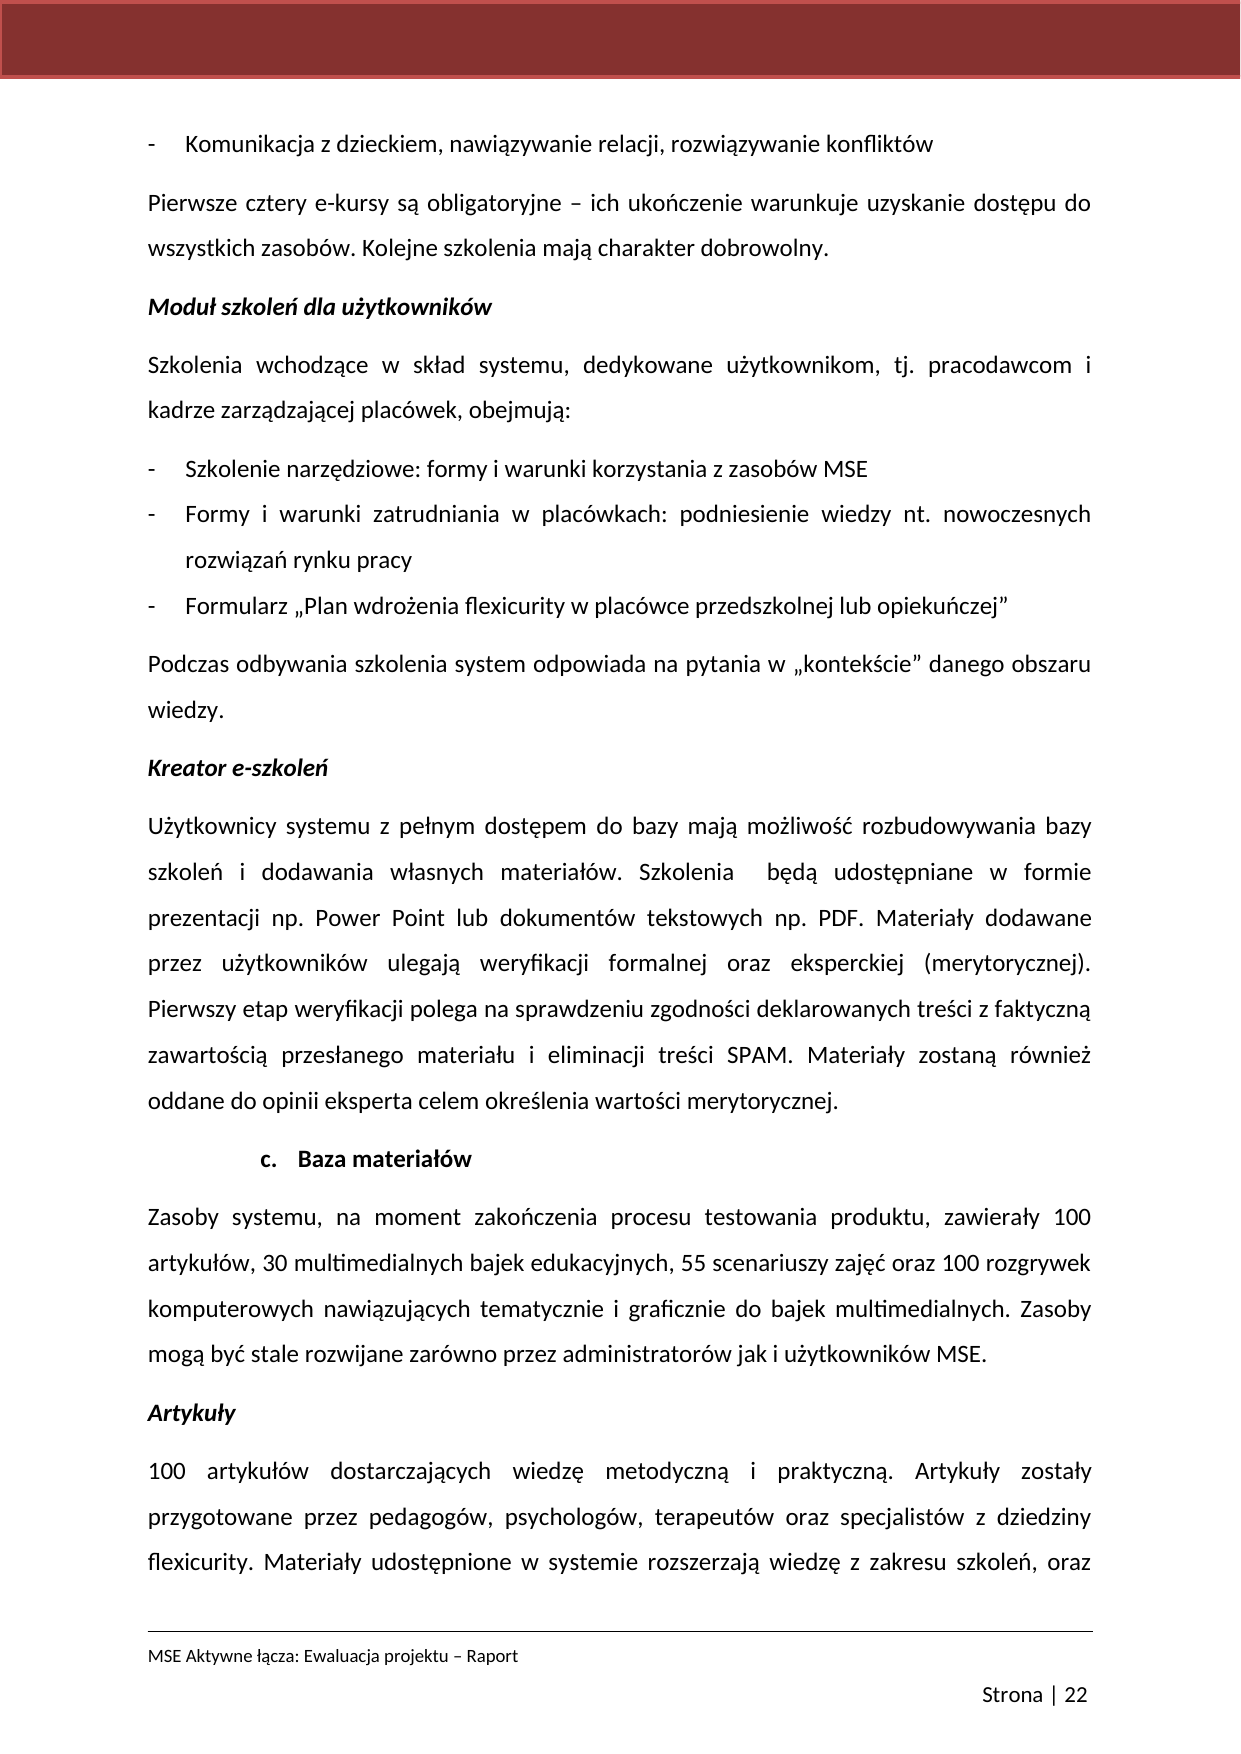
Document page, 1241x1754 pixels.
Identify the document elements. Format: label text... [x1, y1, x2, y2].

list Formularz „Plan wdrożenia flexicurity w placówce przedszkolnej lub opiekuńczej” [148, 590, 1093, 621]
text Zasoby systemu, na moment zakończenia procesu testowania produktu, zawierały 100 artykułów, 30 multimedialnych bajek edukacyjnych, 55 scenariuszy zajęć oraz 100 rozgrywek komputerowych nawiązujących tematycznie i graficznie do bajek multimedialnych. Zasoby mogą być stale rozwijane zarówno przez administratorów jak i użytkowników MSE. [148, 1201, 1093, 1369]
list Komunikacja z dzieckiem, nawiązywanie relacji, rozwiązywanie konfliktów [148, 128, 1093, 159]
text Podczas odbywania szkolenia system odpowiada na pytania w „kontekście” danego obszaru wiedzy. [148, 648, 1093, 724]
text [148, 1455, 1093, 1577]
list Formy i warunki zatrudniania w placówkach: podniesienie wiedzy nt. nowoczesnych rozwiązań rynku pracy [148, 498, 1093, 575]
text Kreator e-szkoleń [148, 752, 1093, 783]
text Użytkownicy systemu z pełnym dostępem do bazy mają możliwość rozbudowywania bazy szkoleń i dodawania własnych materiałów. Szkolenia będą udostępniane w formie prezentacji np. Power Point lub dokumentów tekstowych np. PDF. Materiały dodawane przez użytkowników ulegają weryfikacji formalnej oraz eksperckiej (merytorycznej). Pierwszy etap weryfikacji polega na sprawdzeniu zgodności deklarowanych treści z faktyczną zawartością przesłanego materiału i eliminacji treści SPAM. Materiały zostaną również oddane do opinii eksperta celem określenia wartości merytorycznej. [148, 810, 1093, 1115]
list Szkolenie narzędziowe: formy i warunki korzystania z zasobów MSE [148, 453, 1093, 483]
text Szkolenia wchodzące w skład systemu, dedykowane użytkownikom, tj. pracodawcom i kadrze zarządzającej placówek, obejmują: [148, 349, 1093, 425]
list Baza materiałów [260, 1143, 1093, 1173]
text Artykuły [148, 1397, 1093, 1427]
text Pierwsze cztery e-kursy są obligatoryjne – ich ukończenie warunkuje uzyskanie dostępu do wszystkich zasobów. Kolejne szkolenia mają charakter dobrowolny. [148, 187, 1093, 263]
text Moduł szkoleń dla użytkowników [148, 291, 1093, 321]
